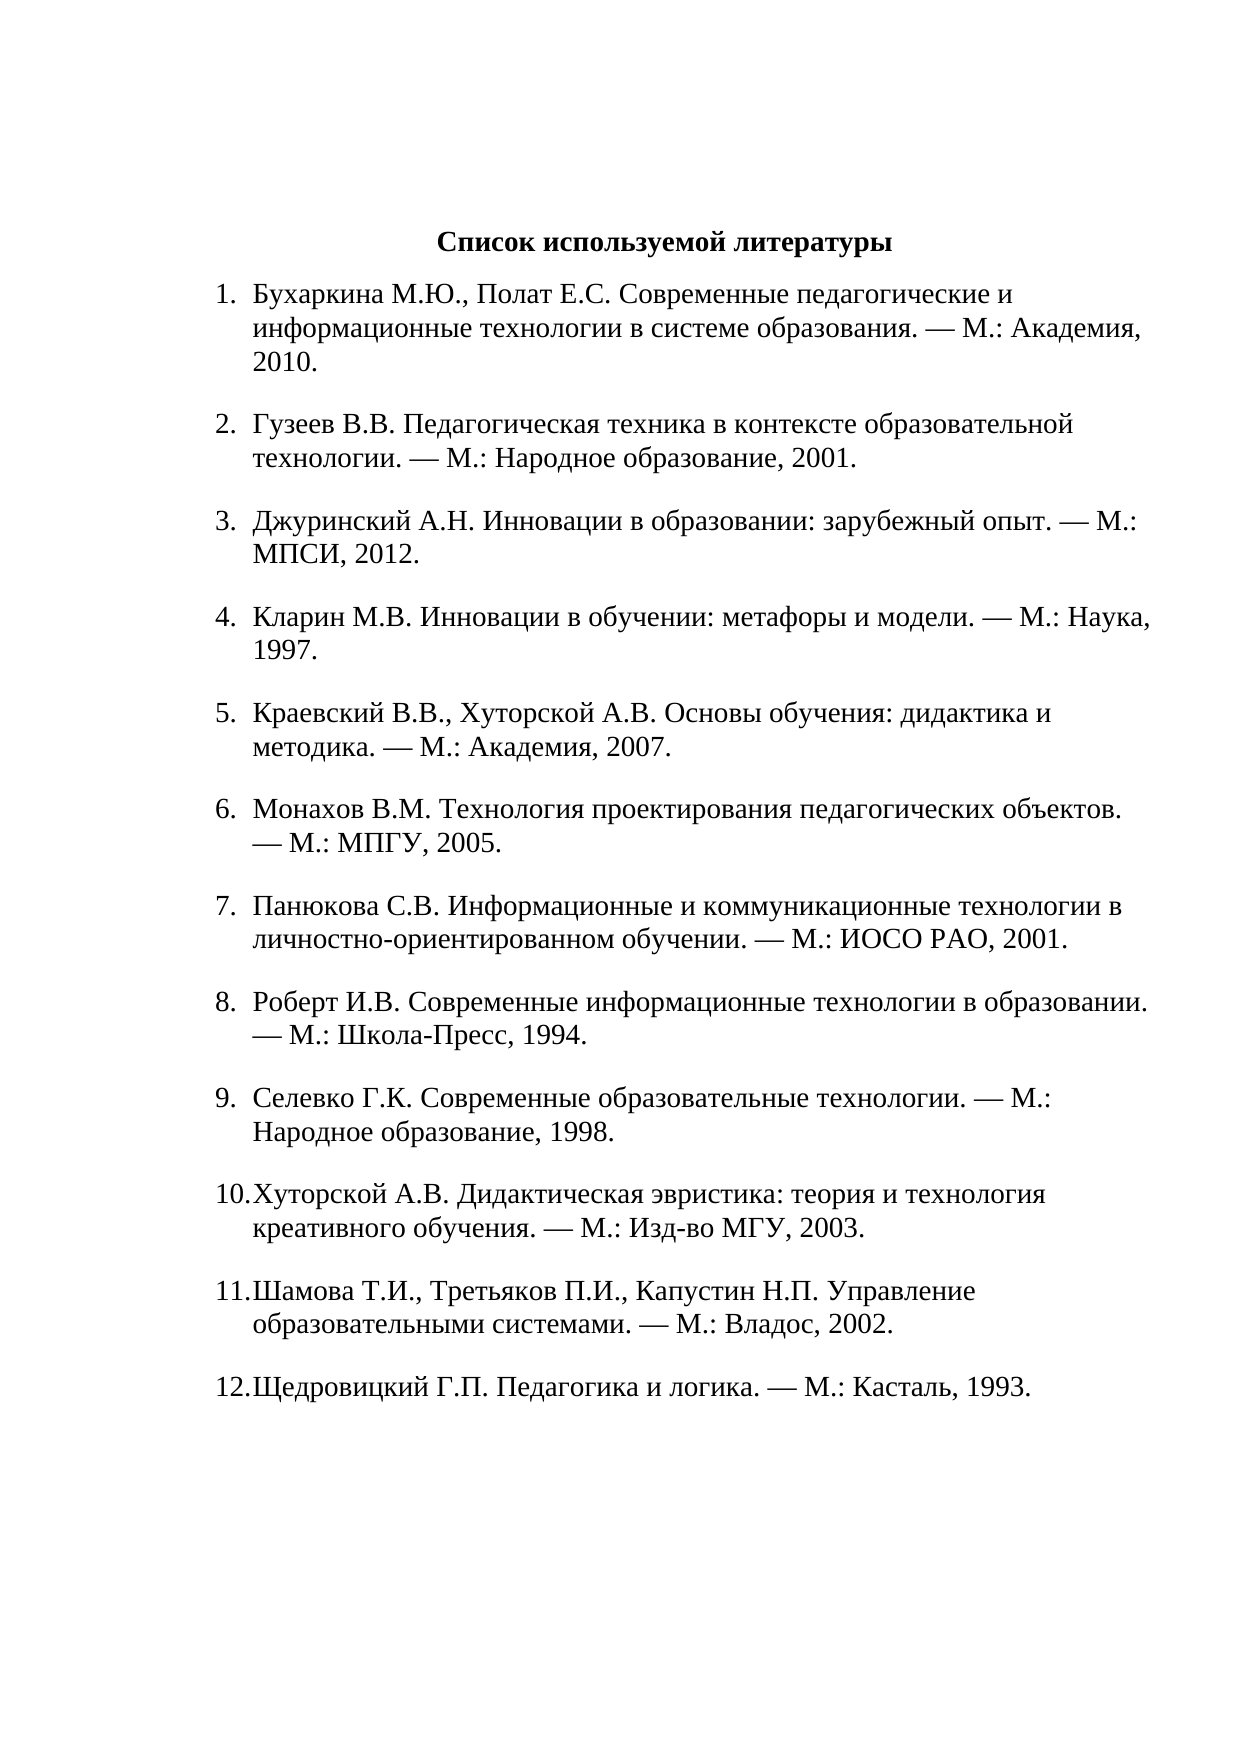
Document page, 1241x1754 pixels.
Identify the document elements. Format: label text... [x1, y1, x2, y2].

list Краевский В.В., Хуторской А.В. Основы обучения: дидактика и методика. — М.: Академия, 2007. [215, 695, 1152, 762]
list Бухаркина М.Ю., Полат Е.С. Современные педагогические и информационные технологии в системе образования. — М.: Академия, 2010. [215, 277, 1152, 377]
list Роберт И.В. Современные информационные технологии в образовании. — М.: Школа-Пресс, 1994. [215, 984, 1152, 1051]
list Гузеев В.В. Педагогическая техника в контексте образовательной технологии. — М.: Народное образование, 2001. [215, 406, 1152, 473]
list Щедровицкий Г.П. Педагогика и логика. — М.: Касталь, 1993. [215, 1369, 1152, 1402]
text Список используемой литературы [177, 224, 1152, 257]
list Кларин М.В. Инновации в обучении: метафоры и модели. — М.: Наука, 1997. [215, 599, 1152, 666]
list Панюкова С.В. Информационные и коммуникационные технологии в личностно-ориентированном обучении. — М.: ИОСО РАО, 2001. [215, 888, 1152, 955]
list Селевко Г.К. Современные образовательные технологии. — М.: Народное образование, 1998. [215, 1080, 1152, 1147]
list Хуторской А.В. Дидактическая эвристика: теория и технология креативного обучения. — М.: Изд-во МГУ, 2003. [215, 1176, 1152, 1243]
list Джуринский А.Н. Инновации в образовании: зарубежный опыт. — М.: МПСИ, 2012. [215, 503, 1152, 570]
list Шамова Т.И., Третьяков П.И., Капустин Н.П. Управление образовательными системами. — М.: Владос, 2002. [215, 1273, 1152, 1340]
list Монахов В.М. Технология проектирования педагогических объектов. — М.: МПГУ, 2005. [215, 791, 1152, 858]
